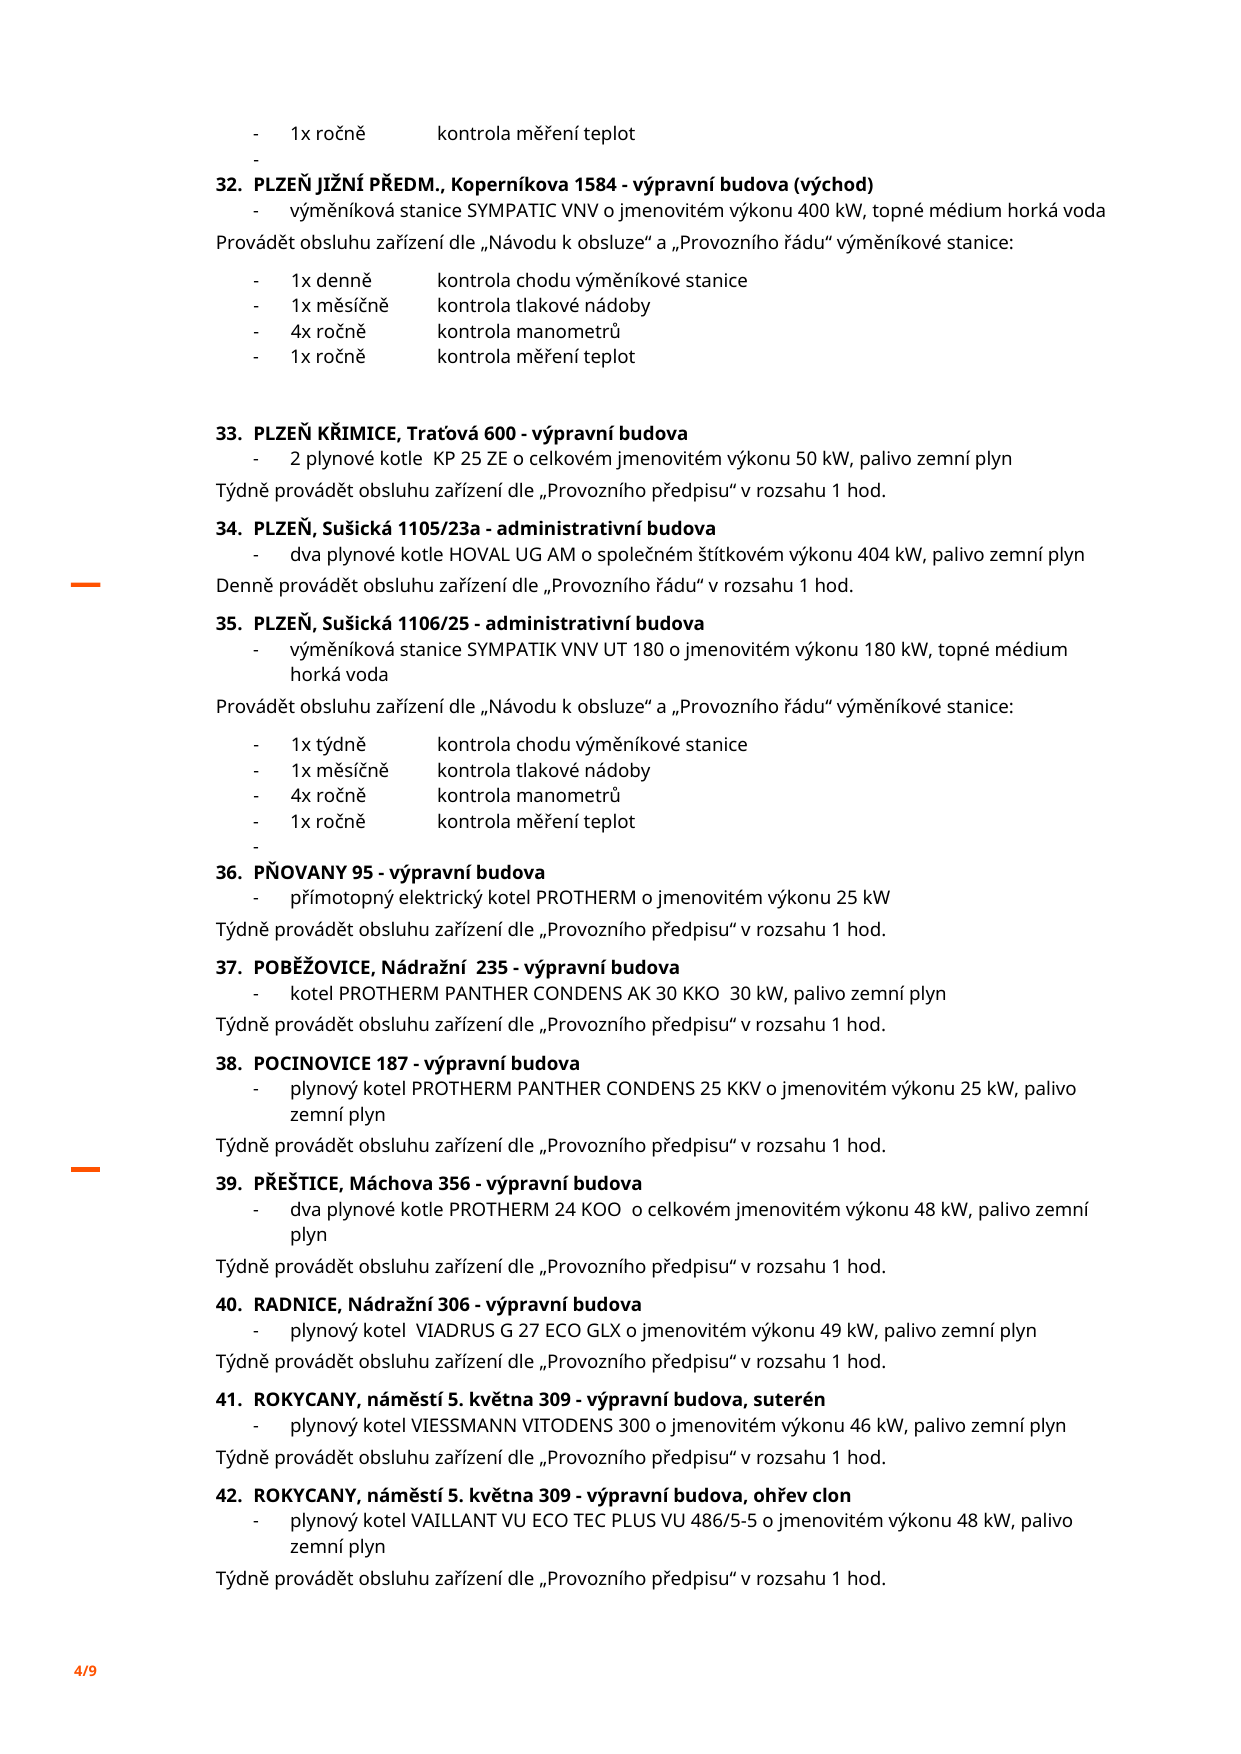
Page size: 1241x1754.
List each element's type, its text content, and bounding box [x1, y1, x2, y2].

list přímotopný elektrický kotel PROTHERM o jmenovitém výkonu 25 kW [253, 885, 1122, 910]
list dva plynové kotle PROTHERM 24 KOO o celkovém jmenovitém výkonu 48 kW, palivo zemní plyn [253, 1196, 1122, 1247]
list PŘEŠTICE, Máchova 356 - výpravní budova [216, 1171, 1122, 1196]
text Týdně provádět obsluhu zařízení dle „Provozního předpisu“ v rozsahu 1 hod. [216, 1012, 1122, 1037]
list výměníková stanice SYMPATIK VNV UT 180 o jmenovitém výkonu 180 kW, topné médium horká voda [253, 636, 1122, 687]
list 4x ročně kontrola manometrů [253, 318, 1122, 343]
list 1x denně kontrola chodu výměníkové stanice [253, 267, 1122, 292]
list ROKYCANY, náměstí 5. května 309 - výpravní budova, ohřev clon [216, 1482, 1122, 1508]
list plynový kotel PROTHERM PANTHER CONDENS 25 KKV o jmenovitém výkonu 25 kW, palivo zemní plyn [253, 1075, 1122, 1126]
text Týdně provádět obsluhu zařízení dle „Provozního předpisu“ v rozsahu 1 hod. [216, 1253, 1122, 1279]
list PLZEŇ, Sušická 1105/23a - administrativní budova [216, 515, 1122, 541]
list plynový kotel VAILLANT VU ECO TEC PLUS VU 486/5-5 o jmenovitém výkonu 48 kW, palivo zemní plyn [253, 1508, 1122, 1559]
list 1x měsíčně kontrola tlakové nádoby [253, 292, 1122, 318]
list 4x ročně kontrola manometrů [253, 783, 1122, 808]
list POBĚŽOVICE, Nádražní 235 - výpravní budova [216, 954, 1122, 980]
list 1x měsíčně kontrola tlakové nádoby [253, 757, 1122, 783]
text Týdně provádět obsluhu zařízení dle „Provozního předpisu“ v rozsahu 1 hod. [216, 1444, 1122, 1469]
list 2 plynové kotle KP 25 ZE o celkovém jmenovitém výkonu 50 kW, palivo zemní plyn [253, 446, 1122, 471]
list plynový kotel VIESSMANN VITODENS 300 o jmenovitém výkonu 46 kW, palivo zemní plyn [253, 1412, 1122, 1438]
list dva plynové kotle HOVAL UG AM o společném štítkovém výkonu 404 kW, palivo zemní plyn [253, 541, 1122, 566]
text Týdně provádět obsluhu zařízení dle „Provozního předpisu“ v rozsahu 1 hod. [216, 916, 1122, 942]
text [216, 1565, 1122, 1590]
list PŇOVANY 95 - výpravní budova [216, 859, 1122, 885]
text Týdně provádět obsluhu zařízení dle „Provozního předpisu“ v rozsahu 1 hod. [216, 1133, 1122, 1158]
list PLZEŇ KŘIMICE, Traťová 600 - výpravní budova [216, 420, 1122, 446]
list PLZEŇ, Sušická 1106/25 - administrativní budova [216, 611, 1122, 636]
text Týdně provádět obsluhu zařízení dle „Provozního předpisu“ v rozsahu 1 hod. [216, 1349, 1122, 1374]
list RADNICE, Nádražní 306 - výpravní budova [216, 1291, 1122, 1317]
list plynový kotel VIADRUS G 27 ECO GLX o jmenovitém výkonu 49 kW, palivo zemní plyn [253, 1317, 1122, 1342]
text Týdně provádět obsluhu zařízení dle „Provozního předpisu“ v rozsahu 1 hod. [216, 477, 1122, 503]
list 1x ročně kontrola měření teplot [253, 343, 1122, 369]
list 1x ročně kontrola měření teplot [253, 808, 1122, 834]
text Denně provádět obsluhu zařízení dle „Provozního řádu“ v rozsahu 1 hod. [216, 573, 1122, 598]
list POCINOVICE 187 - výpravní budova [216, 1050, 1122, 1075]
list kotel PROTHERM PANTHER CONDENS AK 30 KKO 30 kW, palivo zemní plyn [253, 980, 1122, 1006]
list PLZEŇ JIŽNÍ PŘEDM., Koperníkova 1584 - výpravní budova (východ) [216, 172, 1122, 197]
list výměníková stanice SYMPATIC VNV o jmenovitém výkonu 400 kW, topné médium horká voda [253, 197, 1122, 223]
text Provádět obsluhu zařízení dle „Návodu k obsluze“ a „Provozního řádu“ výměníkové stanice: [216, 229, 1122, 254]
list 1x ročně kontrola měření teplot [253, 121, 1122, 146]
text Provádět obsluhu zařízení dle „Návodu k obsluze“ a „Provozního řádu“ výměníkové stanice: [216, 693, 1122, 719]
list 1x týdně kontrola chodu výměníkové stanice [253, 732, 1122, 757]
list ROKYCANY, náměstí 5. května 309 - výpravní budova, suterén [216, 1387, 1122, 1412]
